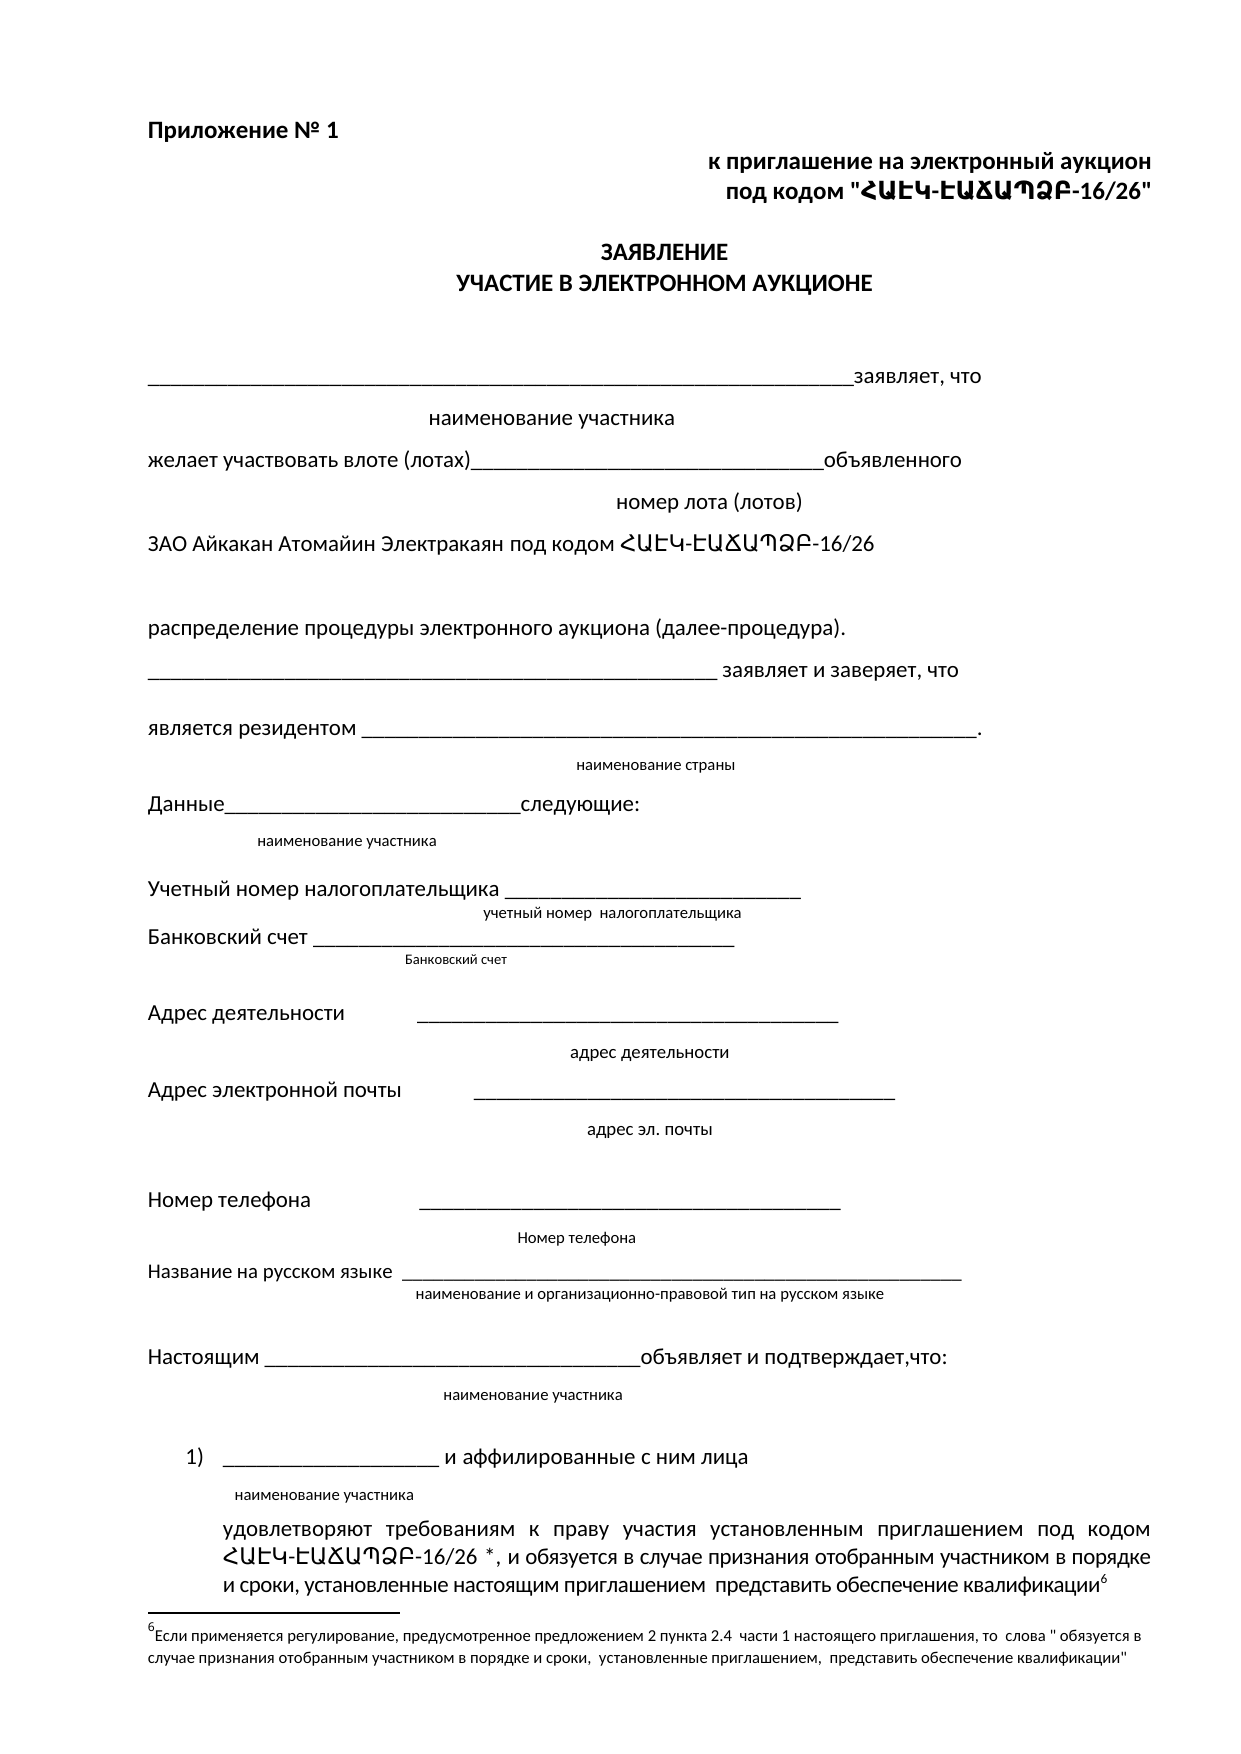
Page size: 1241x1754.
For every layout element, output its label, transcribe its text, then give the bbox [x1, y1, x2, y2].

text Адрес электронной почты _____________________________________ [148, 1075, 1152, 1103]
text ЗАЯВЛЕНИЕ [177, 237, 1152, 267]
text __________________________________________________ заявляет и заверяет, что [148, 655, 1152, 683]
text к приглашение на электронный аукцион [177, 145, 1152, 176]
text Название на русском языке ______________________________________________________ [148, 1258, 1152, 1283]
list ___________________ и аффилированные с ним лица [185, 1442, 1152, 1470]
text ______________________________________________________________заявляет, что [148, 361, 1152, 389]
text номер лота (лотов) [606, 487, 1152, 515]
text Банковский счет [148, 950, 1152, 968]
text наименование участника [148, 831, 1152, 851]
text наименование и организационно-правовой тип на русском языке [148, 1283, 1152, 1304]
text ЗАО Айкакан Атомайин Электракаян под кодом ՀԱԷԿ-ԷԱՃԱՊՁԲ-16/26 [148, 529, 1152, 557]
text адрес эл. почты [148, 1117, 1152, 1140]
text Данные__________________________следующие: [148, 789, 1152, 817]
text наименование участника [148, 1484, 1152, 1504]
text желает участвовать влоте (лотах)_______________________________объявленного [148, 445, 1152, 473]
text под кодом "ՀԱԷԿ-ԷԱՃԱՊՁԲ-16/26" [177, 176, 1152, 206]
list удовлетворяют требованиям к праву участия установленным приглашением под кодом ՀԱԷԿ-ԷԱՃԱՊՁԲ-16/26 *, и обязуется в случае признания отобранным участником в порядке и сроки, установленные настоящим приглашением представить обеспечение квалификации [223, 1514, 1152, 1598]
text УЧАСТИЕ В ЭЛЕКТРОННОМ АУКЦИОНЕ [177, 267, 1152, 298]
text 2.4 На этапе аукциона участник представляет сниженные ценовые предложения в порядке, установленном пунктом 2.2 части 2 настоящего приглашения, без необходимости загрузки новых документов в систему. Приложение № 1 [148, 86, 1152, 145]
text Настоящим _________________________________объявляет и подтверждает,что: [148, 1342, 1152, 1370]
text Номер телефона _____________________________________ [148, 1186, 1152, 1213]
text адрес деятельности [148, 1040, 1152, 1063]
text наименование участника [428, 403, 1152, 431]
text Учетный номер налогоплательщика __________________________ [148, 874, 1152, 902]
text Адрес деятельности _____________________________________ [148, 998, 1152, 1026]
text распределение процедуры электронного аукциона (далее-процедура). [148, 613, 1152, 641]
text является резидентом ______________________________________________________. [148, 713, 1152, 741]
text Номер телефона [517, 1227, 1152, 1248]
text наименование страны [576, 754, 1152, 775]
text учетный номер налогоплательщика [148, 902, 1152, 922]
text наименование участника [443, 1384, 1152, 1404]
text Банковский счет _____________________________________ [148, 922, 1152, 950]
